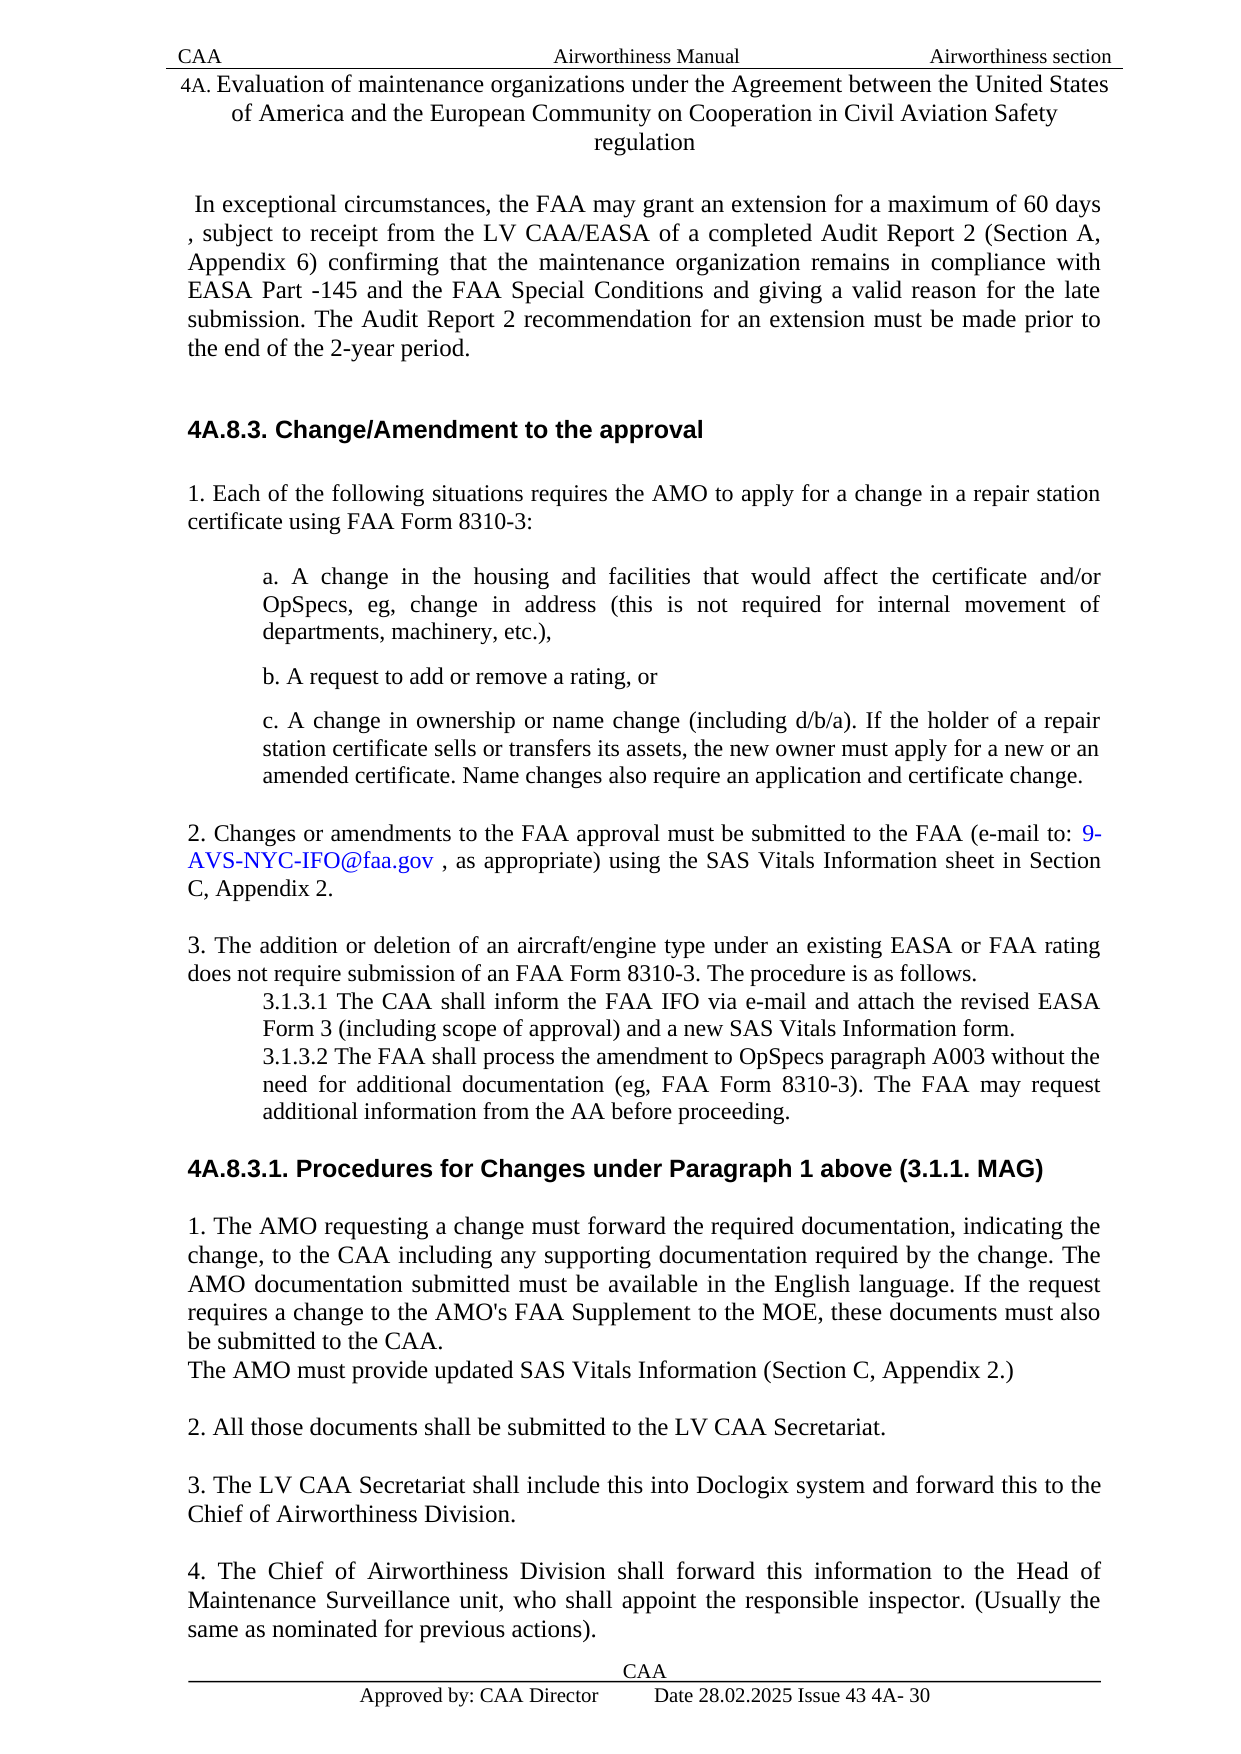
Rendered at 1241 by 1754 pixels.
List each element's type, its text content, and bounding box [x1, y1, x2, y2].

text 4A.8.3.1. Procedures for Changes under Paragraph 1 above (3.1.1. MAG) [187, 1154, 1102, 1182]
text 1. Each of the following situations requires the AMO to apply for a change in a repair station certificate using FAA Form 8310-3: [187, 479, 1102, 534]
text The AMO must provide updated SAS Vitals Information (Section C, Appendix 2.) [187, 1355, 1102, 1384]
text 1. The AMO requesting a change must forward the required documentation, indicating the change, to the CAA including any supporting documentation required by the change. The AMO documentation submitted must be available in the English language. If the request requires a change to the AMO's FAA Supplement to the MOE, these documents must also be submitted to the CAA. [187, 1211, 1102, 1355]
text In exceptional circumstances, the FAA may grant an extension for a maximum of 60 days , subject to receipt from the LV CAA/EASA of a completed Audit Report 2 (Section A, Appendix 6) confirming that the maintenance organization remains in compliance with EASA Part -145 and the FAA Special Conditions and giving a valid reason for the late submission. The Audit Report 2 recommendation for an extension must be made prior to the end of the 2-year period. [187, 189, 1102, 362]
text 2. All those documents shall be submitted to the LV CAA Secretariat. [187, 1412, 1102, 1441]
text 3. The LV CAA Secretariat shall include this into Doclogix system and forward this to the Chief of Airworthiness Division. [187, 1470, 1102, 1527]
text b. A request to add or remove a rating, or [187, 662, 1102, 689]
text 3.1.3.2 The FAA shall process the amendment to OpSpecs paragraph A003 without the need for additional documentation (eg, FAA Form 8310-3). The FAA may request additional information from the AA before proceeding. [262, 1042, 1102, 1125]
subtitle 4A.8.3. Change/Amendment to the approval [187, 416, 1082, 444]
text 2. Changes or amendments to the FAA approval must be submitted to the FAA (e-mail to: 9-AVS-NYC-IFO@faa.gov , as appropriate) using the SAS Vitals Information sheet in Section C, Appendix 2. [187, 818, 1102, 902]
text c. A change in ownership or name change (including d/b/a). If the holder of a repair station certificate sells or transfers its assets, the new owner must apply for a new or an amended certificate. Name changes also require an application and certificate change. [262, 706, 1102, 789]
text 3. The addition or deletion of an aircraft/engine type under an existing EASA or FAA rating does not require submission of an FAA Form 8310-3. The procedure is as follows. [187, 931, 1102, 987]
text 4. The Chief of Airworthiness Division shall forward this information to the Head of Maintenance Surveillance unit, who shall appoint the responsible inspector. (Usually the same as nominated for previous actions). [187, 1556, 1102, 1642]
text 3.1.3.1 The CAA shall inform the FAA IFO via e-mail and attach the revised EASA Form 3 (including scope of approval) and a new SAS Vitals Information form. [262, 987, 1102, 1042]
text a. A change in the housing and facilities that would affect the certificate and/or OpSpecs, eg, change in address (this is not required for internal movement of departments, machinery, etc.), [262, 562, 1102, 645]
